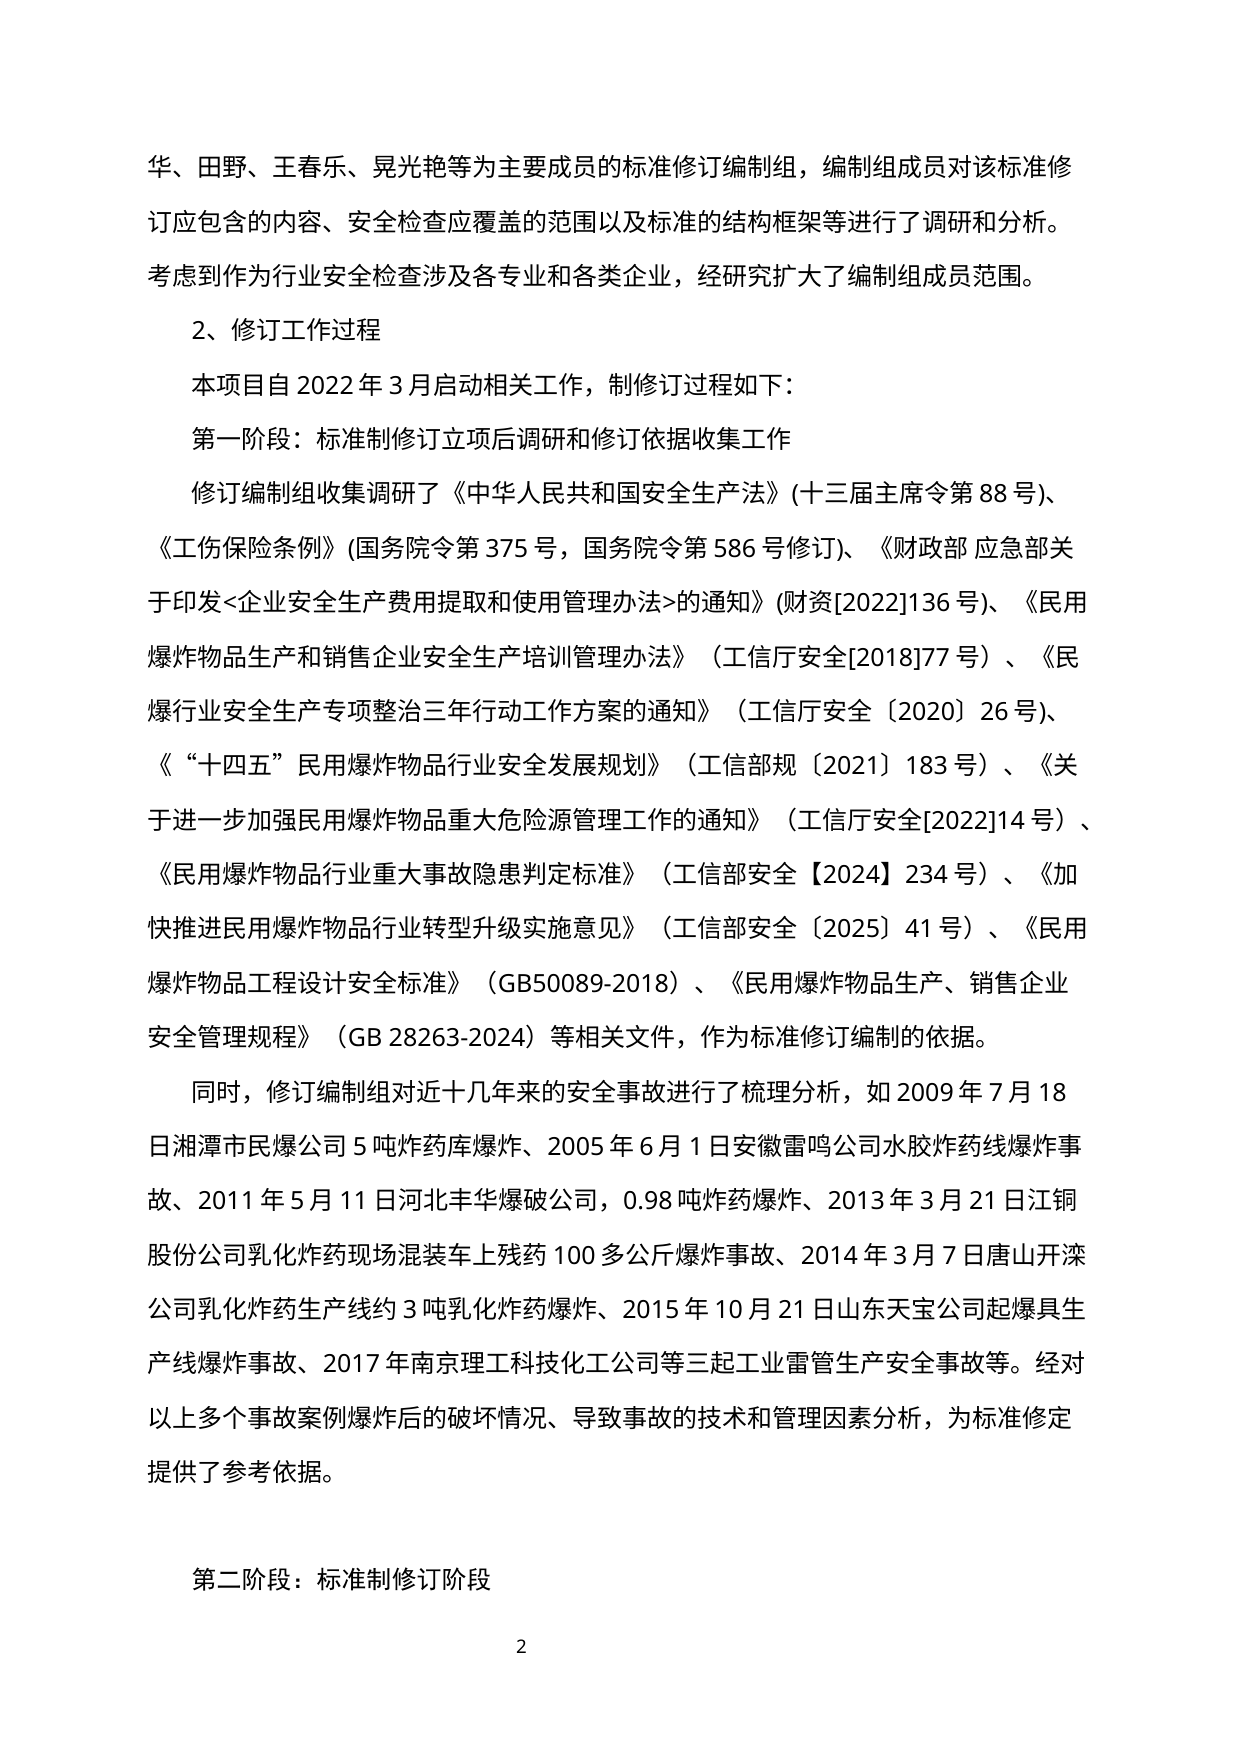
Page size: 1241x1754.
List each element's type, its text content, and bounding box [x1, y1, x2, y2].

text 同时，修订编制组对近十几年来的安全事故进行了梳理分析，如2009年7月18日湘潭市民爆公司5吨炸药库爆炸、2005年6月1日安徽雷鸣公司水胶炸药线爆炸事故、2011年5月11日河北丰华爆破公司，0.98吨炸药爆炸、2013年3月21日江铜股份公司乳化炸药现场混装车上残药100多公斤爆炸事故、2014年3月7日唐山开滦公司乳化炸药生产线约3吨乳化炸药爆炸、2015年10月21日山东天宝公司起爆具生产线爆炸事故、2017年南京理工科技化工公司等三起工业雷管生产安全事故等。经对以上多个事故案例爆炸后的破坏情况、导致事故的技术和管理因素分析，为标准修定提供了参考依据。 [148, 1072, 1092, 1489]
text 修订编制组收集调研了《中华人民共和国安全生产法》(十三届主席令第88号)、《工伤保险条例》(国务院令第375号，国务院令第586号修订)、《财政部 应急部关于印发<企业安全生产费用提取和使用管理办法>的通知》(财资[2022]136号)、《民用爆炸物品生产和销售企业安全生产培训管理办法》（工信厅安全[2018]77号）、《民爆行业安全生产专项整治三年行动工作方案的通知》（工信厅安全〔2020〕26号)、《“十四五”民用爆炸物品行业安全发展规划》（工信部规〔2021〕183号）、《关于进一步加强民用爆炸物品重大危险源管理工作的通知》（工信厅安全[2022]14号）、《民用爆炸物品行业重大事故隐患判定标准》（工信部安全【2024】234号）、《加快推进民用爆炸物品行业转型升级实施意见》（工信部安全〔2025〕41号）、《民用爆炸物品工程设计安全标准》（GB50089-2018）、《民用爆炸物品生产、销售企业安全管理规程》（GB 28263-2024）等相关文件，作为标准修订编制的依据。 [148, 474, 1092, 1054]
text 本项目自2022年3月启动相关工作，制修订过程如下： [148, 365, 1092, 401]
text 第二阶段：标准制修订阶段 [148, 1563, 1092, 1592]
text 第一阶段：标准制修订立项后调研和修订依据收集工作 [148, 419, 1092, 456]
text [148, 148, 1092, 293]
text 2、修订工作过程 [148, 311, 1092, 347]
